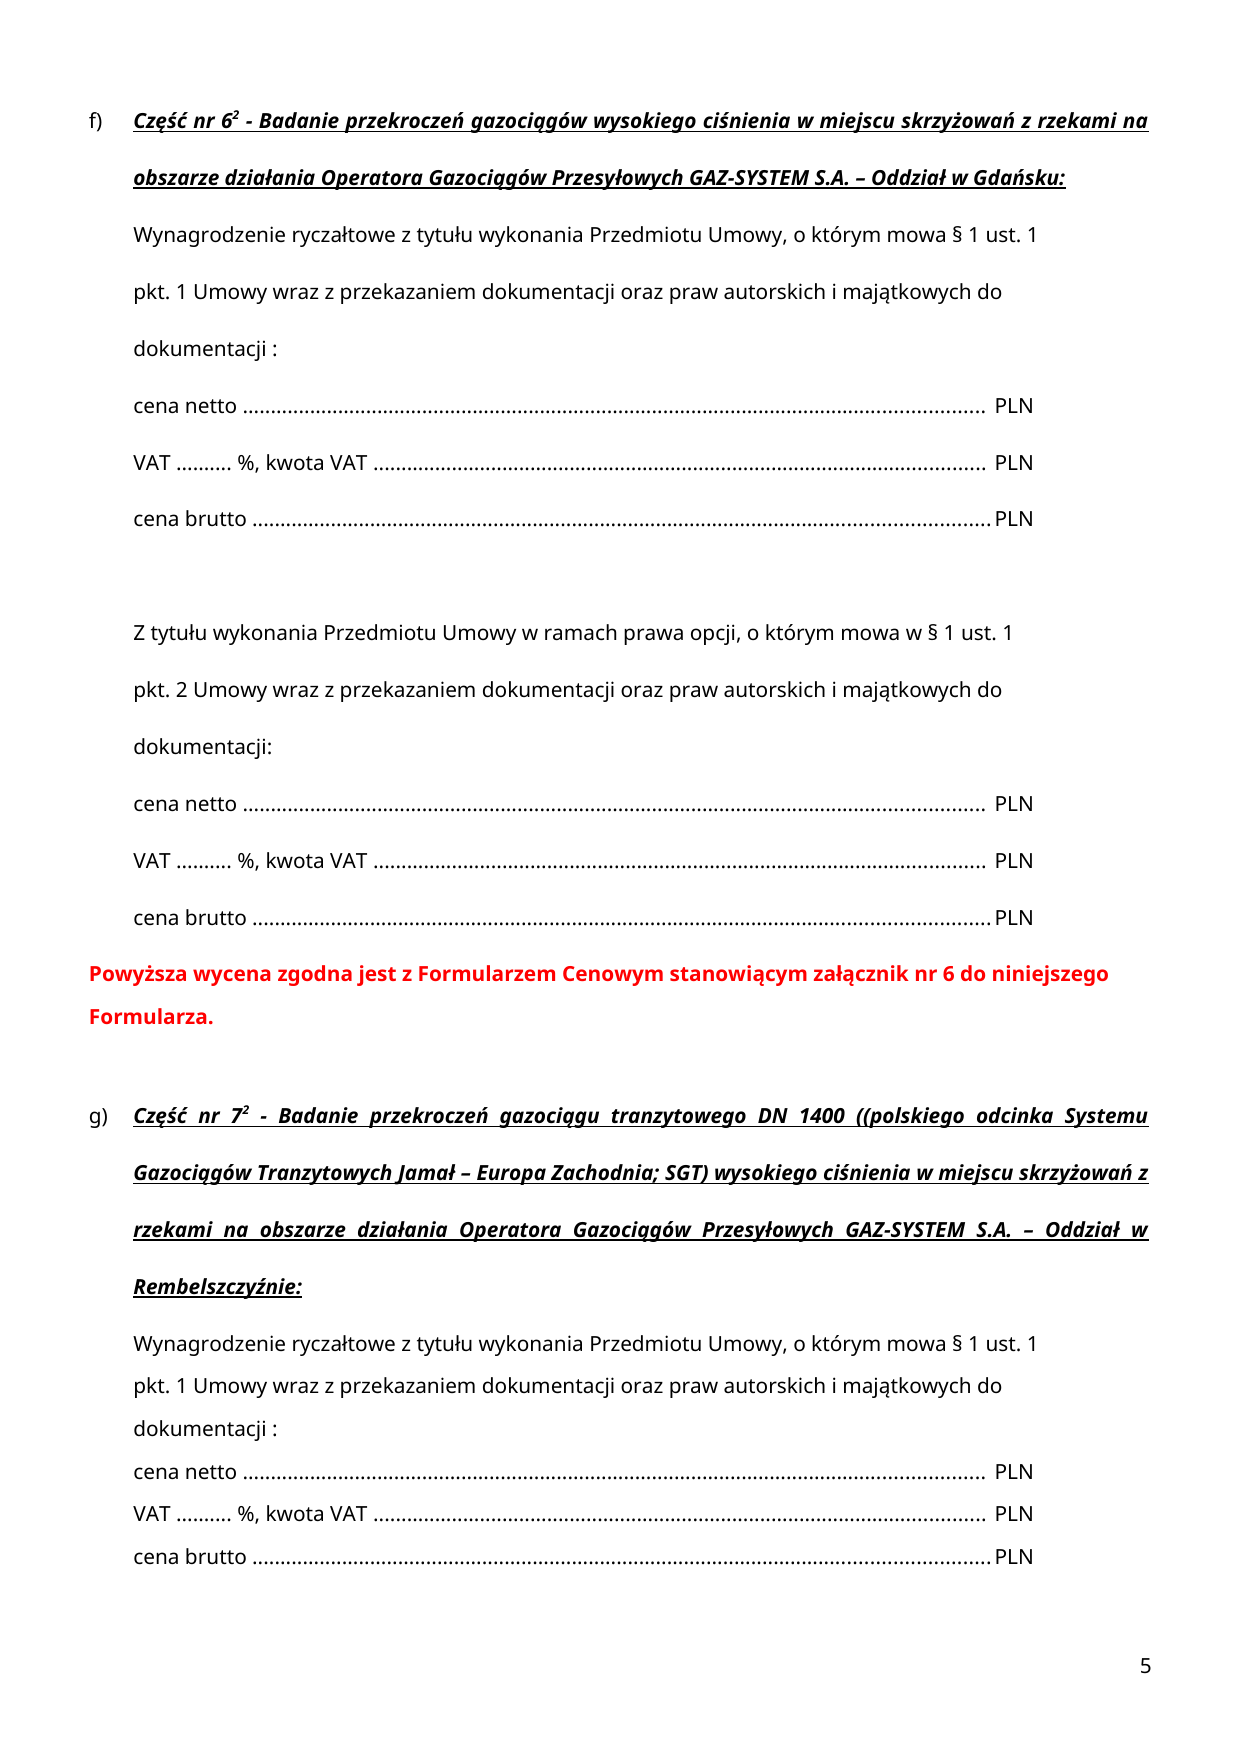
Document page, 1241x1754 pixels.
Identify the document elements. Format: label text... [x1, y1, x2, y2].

text Wynagrodzenie ryczałtowe z tytułu wykonania Przedmiotu Umowy, o którym mowa § 1 ust. 1 [133, 1329, 1152, 1357]
text dokumentacji : [133, 334, 1152, 362]
text dokumentacji: [133, 732, 1152, 760]
text Z tytułu wykonania Przedmiotu Umowy w ramach prawa opcji, o którym mowa w § 1 ust. 1 [133, 618, 1152, 647]
list Część nr 62 - Badanie przekroczeń gazociągów wysokiego ciśnienia w miejscu skrzyżowań z rzekami na obszarze działania Operatora Gazociągów Przesyłowych GAZ-SYSTEM S.A. – Oddział w Gdańsku: [89, 106, 1152, 192]
list Część nr 72 - Badanie przekroczeń gazociągu tranzytowego DN 1400 ((polskiego odcinka Systemu Gazociągów Tranzytowych Jamał – Europa Zachodnia; SGT) wysokiego ciśnienia w miejscu skrzyżowań z rzekami na obszarze działania Operatora Gazociągów Przesyłowych GAZ-SYSTEM S.A. – Oddział w Rembelszczyźnie: [89, 1102, 1152, 1301]
text pkt. 1 Umowy wraz z przekazaniem dokumentacji oraz praw autorskich i majątkowych do [133, 1372, 1152, 1400]
text Powyższa wycena zgodna jest z Formularzem Cenowym stanowiącym załącznik nr 6 do niniejszego Formularza. [89, 959, 1152, 1031]
text Wynagrodzenie ryczałtowe z tytułu wykonania Przedmiotu Umowy, o którym mowa § 1 ust. 1 [133, 220, 1152, 248]
text cena netto PLN [133, 391, 1152, 419]
text VAT .......... %, kwota VAT PLN [133, 846, 1152, 874]
text pkt. 2 Umowy wraz z przekazaniem dokumentacji oraz praw autorskich i majątkowych do [133, 675, 1152, 703]
text cena netto PLN [133, 789, 1152, 817]
text dokumentacji : [133, 1414, 1152, 1443]
text cena brutto PLN [133, 903, 1152, 931]
text pkt. 1 Umowy wraz z przekazaniem dokumentacji oraz praw autorskich i majątkowych do [133, 277, 1152, 305]
text VAT .......... %, kwota VAT PLN [133, 1499, 1152, 1528]
text cena netto PLN [133, 1457, 1152, 1485]
text cena brutto PLN [133, 1542, 1152, 1571]
text VAT .......... %, kwota VAT PLN [133, 448, 1152, 476]
text cena brutto PLN [133, 504, 1152, 533]
